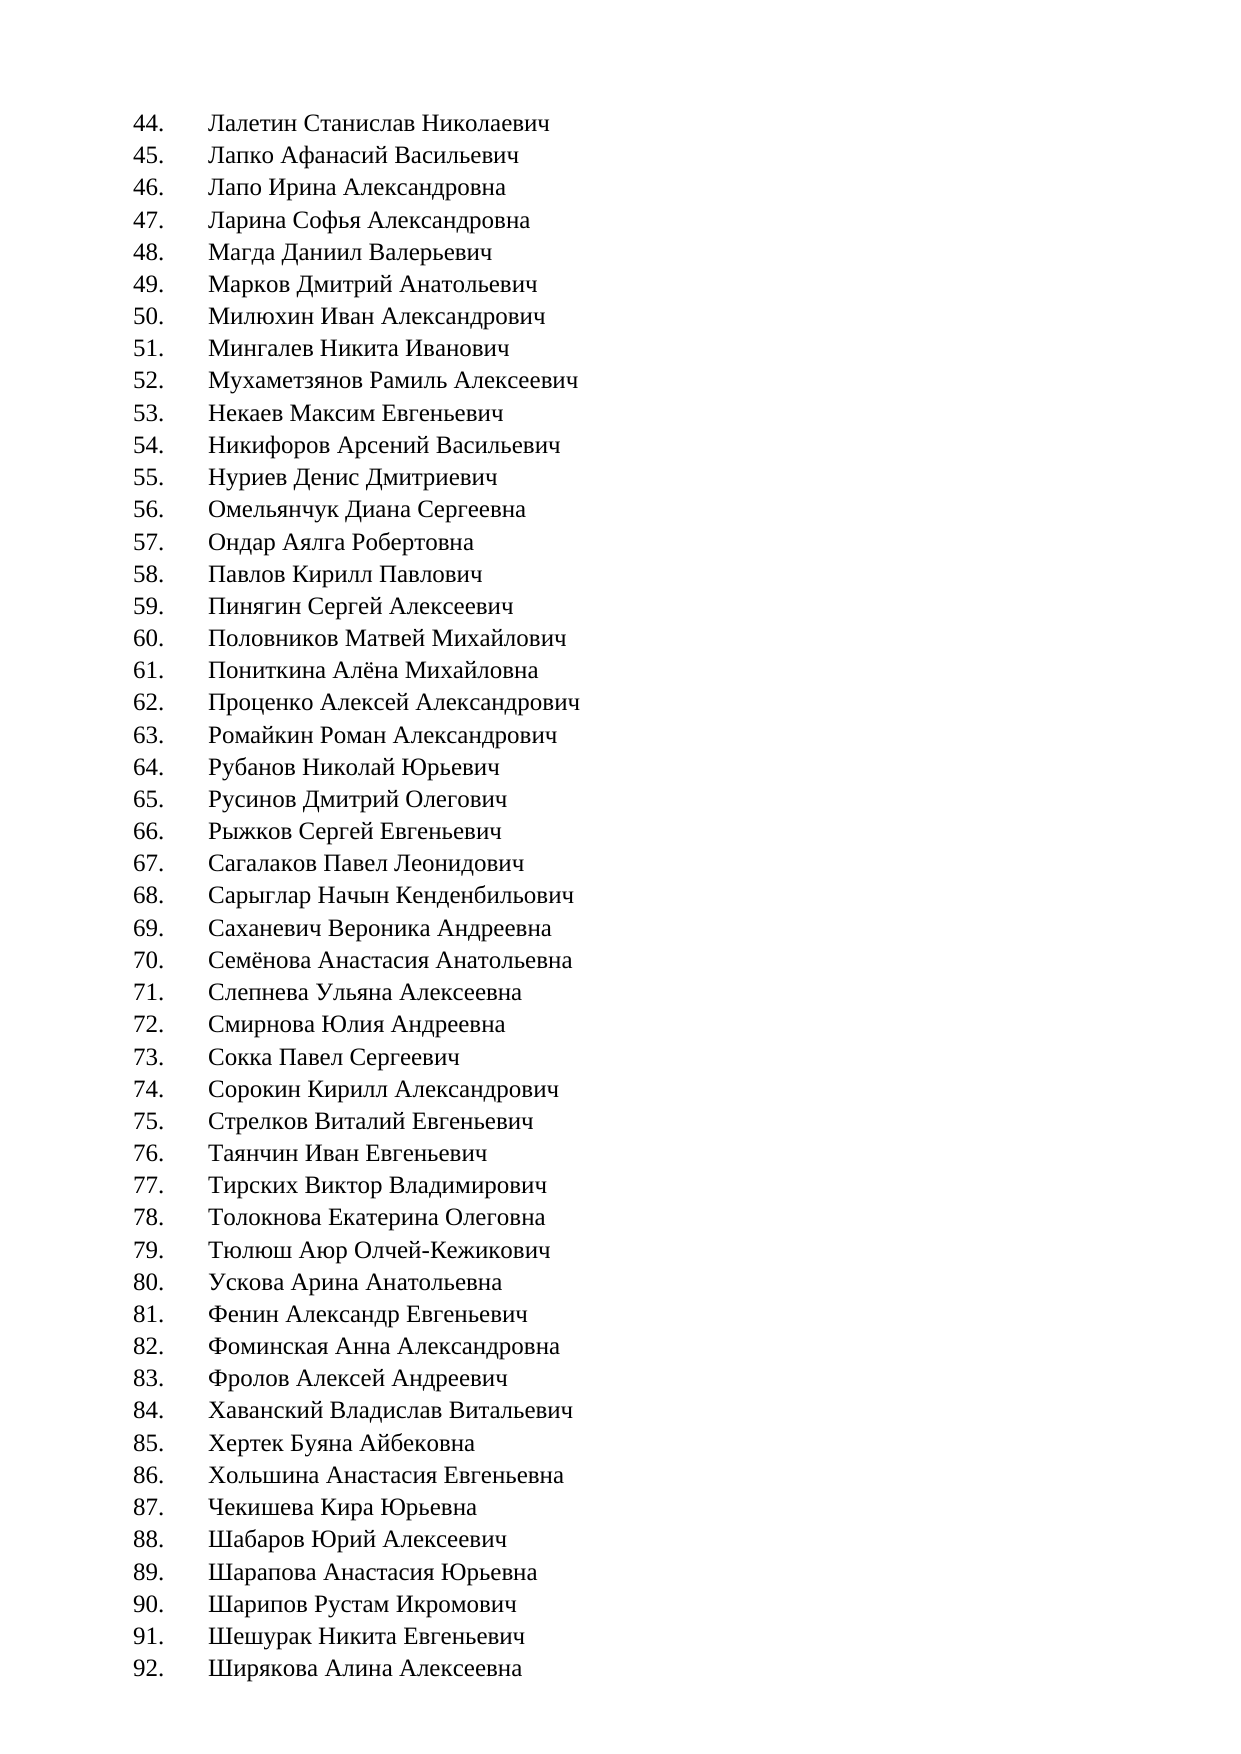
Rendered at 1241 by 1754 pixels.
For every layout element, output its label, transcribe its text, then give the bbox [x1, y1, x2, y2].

list Мухаметзянов Рамиль Алексеевич [133, 366, 1167, 394]
list Стрелков Виталий Евгеньевич [133, 1106, 1167, 1135]
list Пониткина Алёна Михайловна [133, 655, 1167, 684]
list Хаванский Владислав Витальевич [133, 1396, 1167, 1424]
list Фенин Александр Евгеньевич [133, 1299, 1167, 1328]
list Слепнева Ульяна Алексеевна [133, 977, 1167, 1006]
list Марков Дмитрий Анатольевич [133, 269, 1167, 298]
list Сорокин Кирилл Александрович [133, 1074, 1167, 1102]
list Семёнова Анастасия Анатольевна [133, 945, 1167, 974]
list Шарипов Рустам Икромович [133, 1589, 1167, 1617]
list Сокка Павел Сергеевич [133, 1042, 1167, 1070]
list Павлов Кирилл Павлович [133, 559, 1167, 587]
list Шарапова Анастасия Юрьевна [133, 1557, 1167, 1585]
list Фролов Алексей Андреевич [133, 1363, 1167, 1392]
list Фоминская Анна Александровна [133, 1331, 1167, 1360]
list Хольшина Анастасия Евгеньевна [133, 1460, 1167, 1489]
list Нуриев Денис Дмитриевич [133, 462, 1167, 491]
list Ускова Арина Анатольевна [133, 1267, 1167, 1296]
list Чекишева Кира Юрьевна [133, 1492, 1167, 1521]
list Магда Даниил Валерьевич [133, 237, 1167, 266]
list Рыжков Сергей Евгеньевич [133, 816, 1167, 845]
list Саханевич Вероника Андреевна [133, 913, 1167, 942]
list Ромайкин Роман Александрович [133, 720, 1167, 748]
list Лалетин Станислав Николаевич [133, 108, 1167, 137]
list Ширякова Алина Алексеевна [133, 1653, 1167, 1682]
list Хертек Буяна Айбековна [133, 1428, 1167, 1457]
list Лапо Ирина Александровна [133, 172, 1167, 201]
list Шешурак Никита Евгеньевич [133, 1621, 1167, 1650]
list Сагалаков Павел Леонидович [133, 848, 1167, 877]
list Милюхин Иван Александрович [133, 301, 1167, 330]
list Лапко Афанасий Васильевич [133, 140, 1167, 169]
list Ларина Софья Александровна [133, 205, 1167, 233]
list Омельянчук Диана Сергеевна [133, 494, 1167, 523]
list Смирнова Юлия Андреевна [133, 1009, 1167, 1038]
list Шабаров Юрий Алексеевич [133, 1524, 1167, 1553]
list Русинов Дмитрий Олегович [133, 784, 1167, 813]
list Проценко Алексей Александрович [133, 687, 1167, 716]
list Пинягин Сергей Алексеевич [133, 591, 1167, 620]
list Толокнова Екатерина Олеговна [133, 1202, 1167, 1231]
list Никифоров Арсений Васильевич [133, 430, 1167, 459]
list Тюлюш Аюр Олчей-Кежикович [133, 1235, 1167, 1263]
list Ондар Аялга Робертовна [133, 527, 1167, 555]
list Рубанов Николай Юрьевич [133, 752, 1167, 781]
list Некаев Максим Евгеньевич [133, 398, 1167, 427]
list Сарыглар Начын Кенденбильович [133, 881, 1167, 909]
list Мингалев Никита Иванович [133, 333, 1167, 362]
list Половников Матвей Михайлович [133, 623, 1167, 652]
list Таянчин Иван Евгеньевич [133, 1138, 1167, 1167]
list Тирских Виктор Владимирович [133, 1170, 1167, 1199]
